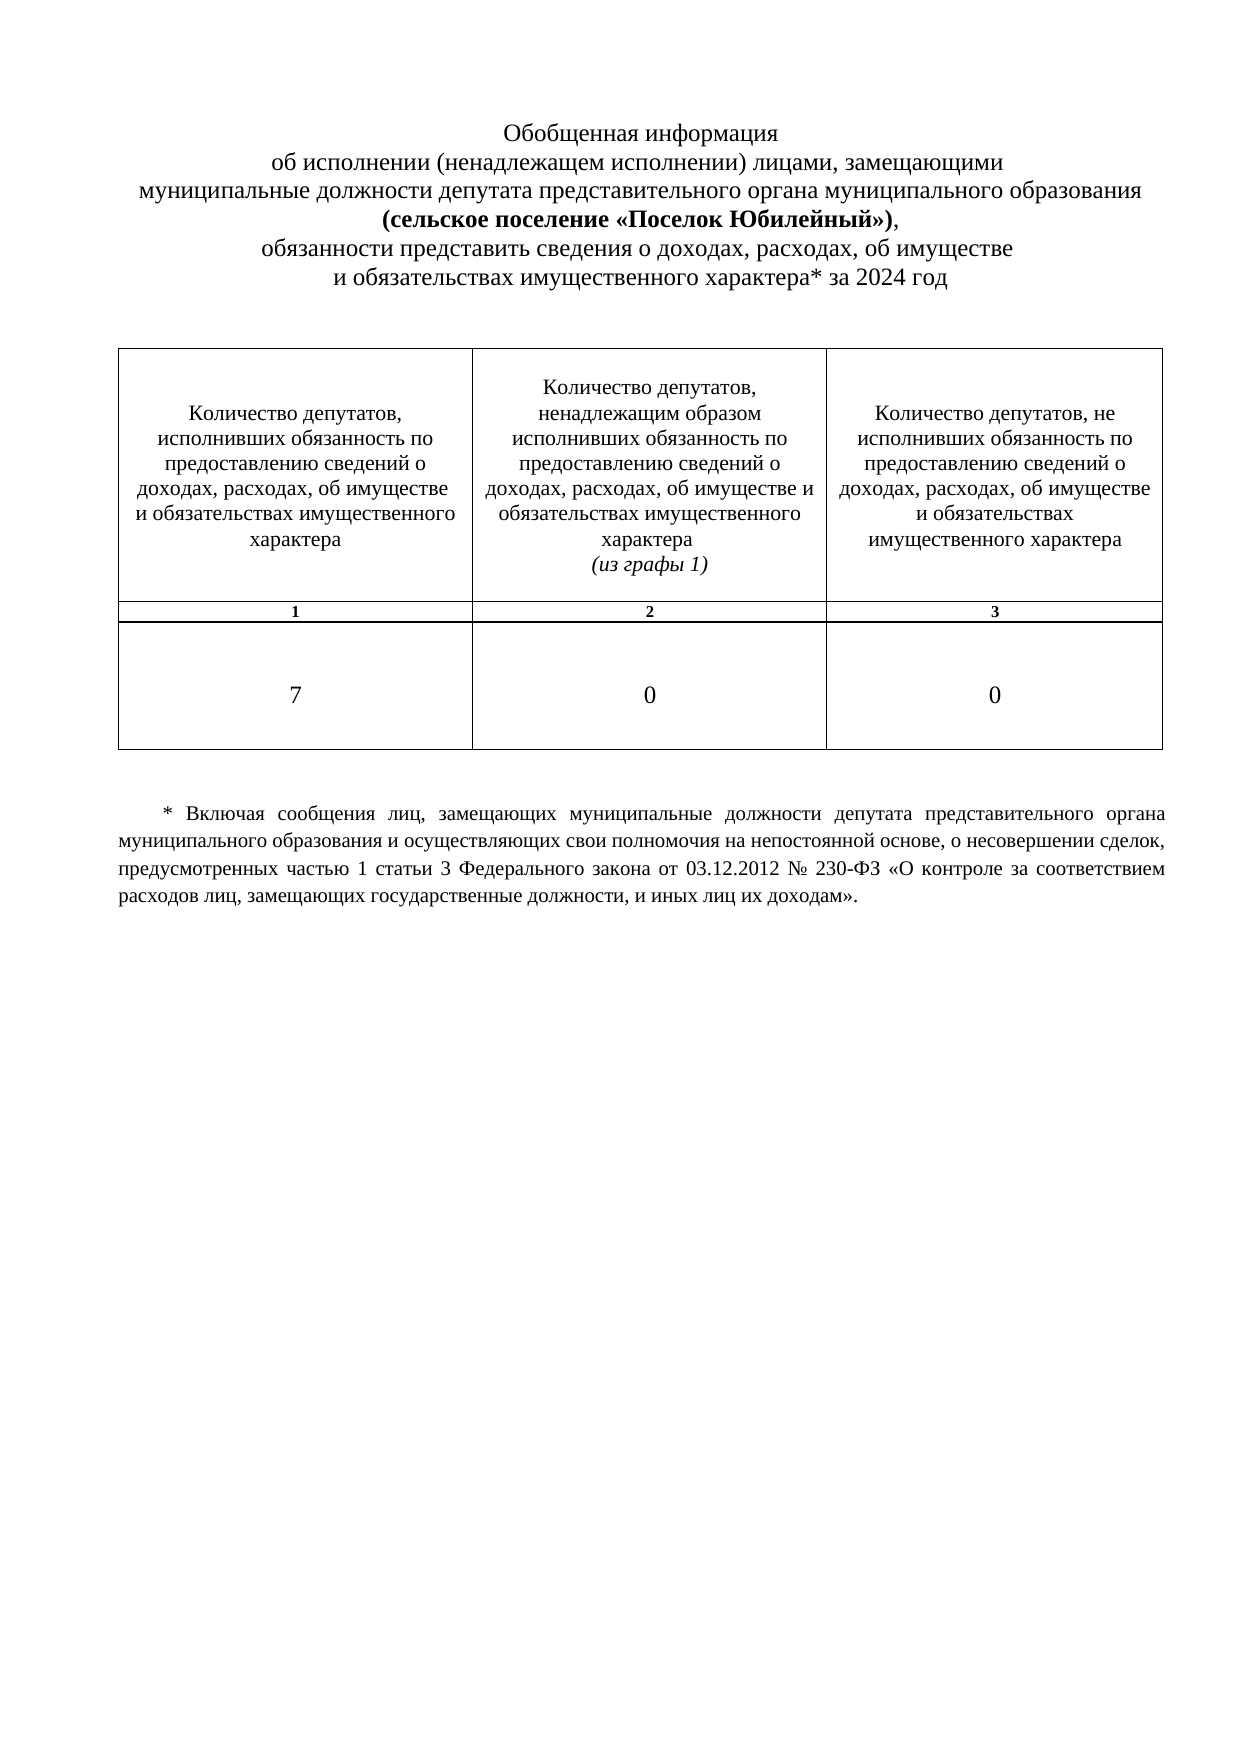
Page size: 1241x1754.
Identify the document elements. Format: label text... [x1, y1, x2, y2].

table_cell 0 [827, 623, 1162, 748]
table_header Обобщенная информация об исполнении (ненадлежащем исполнении) лицами, замещающими муниципальные должности депутата представительного органа муниципального образования (сельское поселение «Поселок Юбилейный»), обязанности представить сведения о доходах, расходах, об имуществе и обязательствах имущественного характера* за 2024 год [118, 118, 1163, 348]
table_cell 1 [119, 602, 472, 621]
table_cell 7 [119, 623, 472, 748]
table_cell Количество депутатов, не исполнивших обязанность по предоставлению сведений о доходах, расходах, об имуществе и обязательствах имущественного характера [827, 349, 1162, 601]
table_cell 2 [473, 602, 826, 621]
text * Включая сообщения лиц, замещающих муниципальные должности депутата представительного органа муниципального образования и осуществляющих свои полномочия на непостоянной основе, о несовершении сделок, предусмотренных частью 1 статьи 3 Федерального закона от 03.12.2012 № 230-ФЗ «О контроле за соответствием расходов лиц, замещающих государственные должности, и иных лиц их доходам». [118, 801, 1167, 907]
table_cell 3 [827, 602, 1162, 621]
table_cell 0 [473, 623, 826, 748]
table_cell Количество депутатов, ненадлежащим образом исполнивших обязанность по предоставлению сведений о доходах, расходах, об имуществе и обязательствах имущественного характера (из графы 1) [473, 349, 826, 601]
table_cell Количество депутатов, исполнивших обязанность по предоставлению сведений о доходах, расходах, об имуществе и обязательствах имущественного характера [119, 349, 472, 601]
